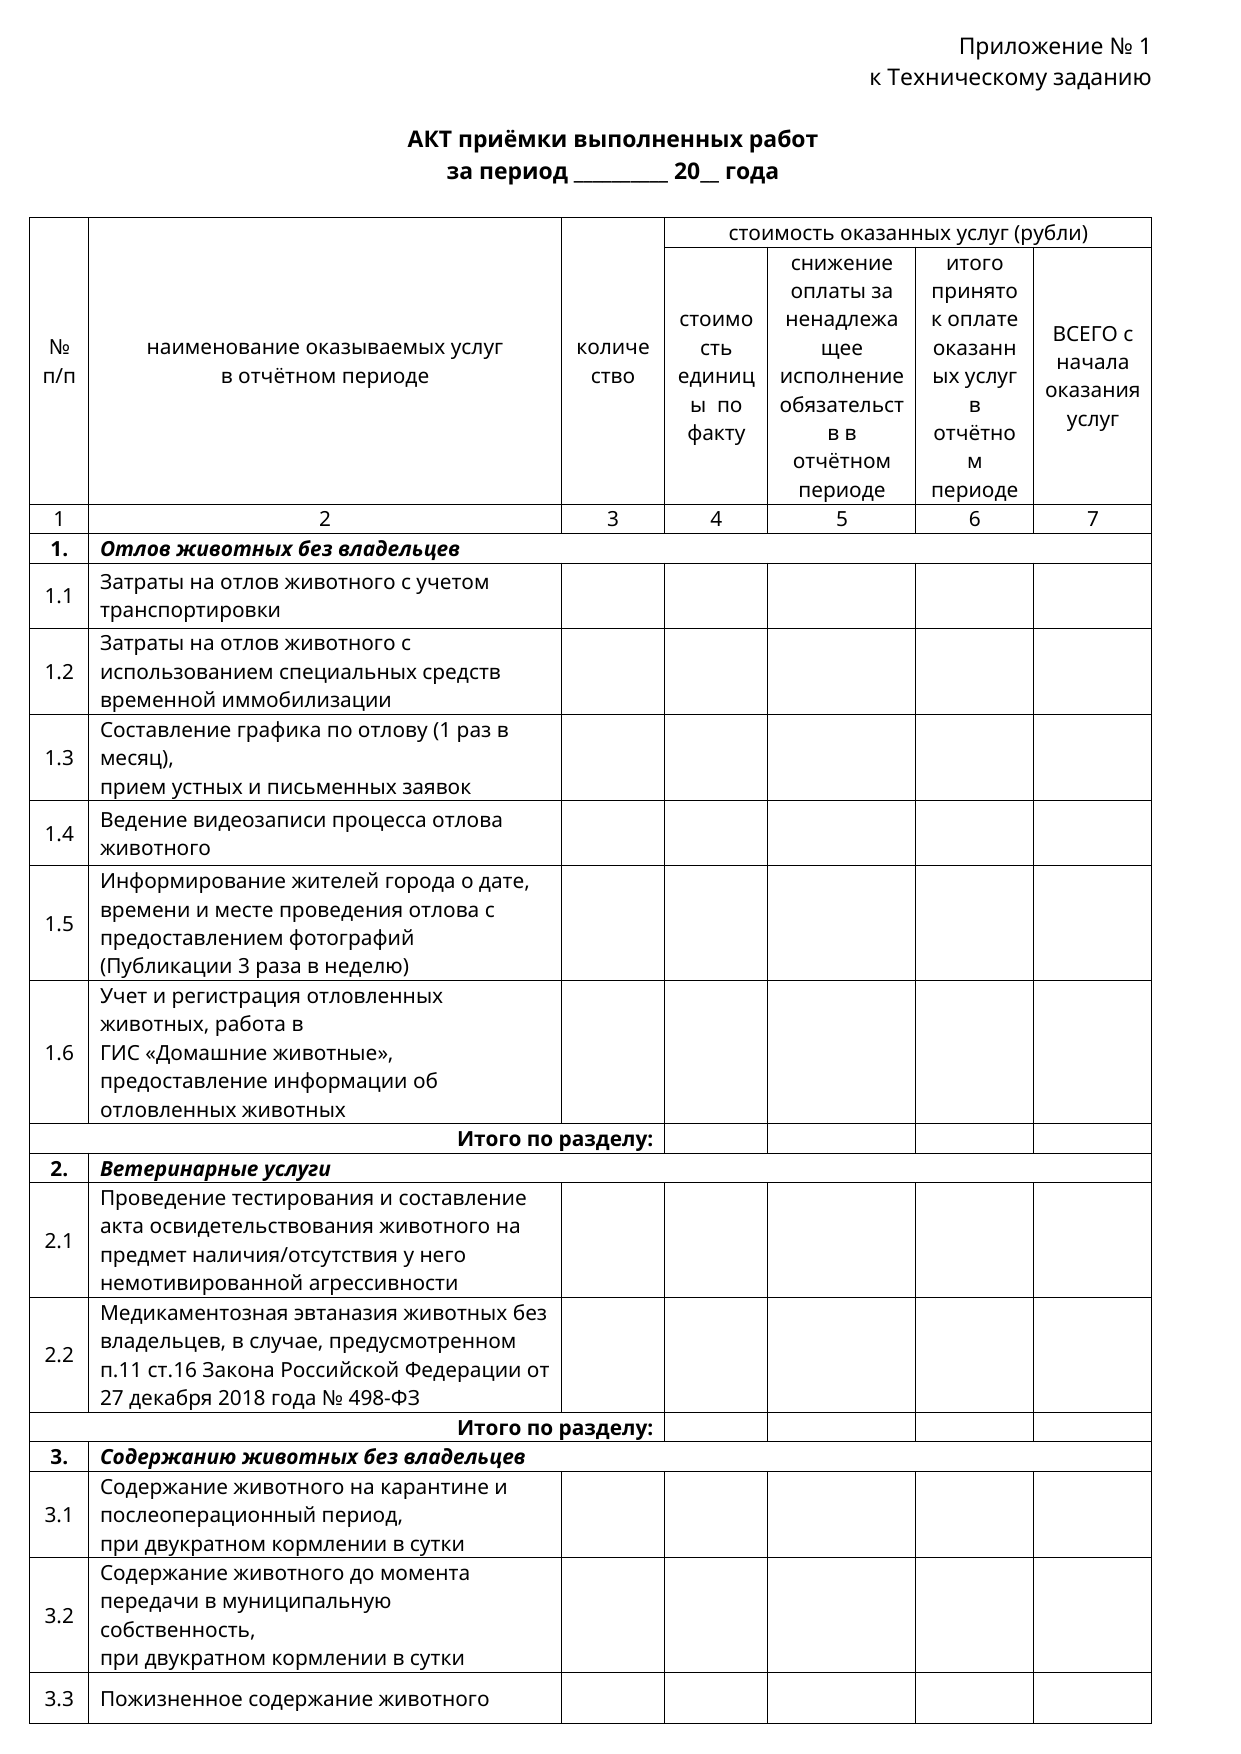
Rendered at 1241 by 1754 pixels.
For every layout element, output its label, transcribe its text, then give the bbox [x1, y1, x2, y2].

table_cell 4 [665, 505, 767, 533]
table_cell 3.2 [30, 1558, 88, 1672]
text к Техническому заданию [74, 61, 1152, 92]
table_cell [562, 629, 664, 714]
table_cell 5 [768, 505, 915, 533]
table_cell [768, 981, 915, 1123]
table_cell Ветеринарные услуги [89, 1154, 1151, 1182]
table_cell Проведение тестирования и составление акта освидетельствования животного на предмет наличия/отсутствия у него немотивированной агрессивности [89, 1183, 561, 1297]
table_cell [665, 564, 767, 627]
table_header количество [562, 218, 664, 503]
table_cell Информирование жителей города о дате, времени и месте проведения отлова с предоставлением фотографий (Публикации 3 раза в неделю) [89, 866, 561, 980]
table_cell [665, 715, 767, 800]
table_cell [562, 866, 664, 980]
table_cell [665, 1673, 767, 1723]
table_cell Содержание животного до момента передачи в муниципальную собственность, при двукратном кормлении в сутки [89, 1558, 561, 1672]
table_cell [916, 715, 1033, 800]
table_cell [768, 564, 915, 627]
table_cell [1034, 801, 1151, 865]
table_cell 2.1 [30, 1183, 88, 1297]
table_cell [562, 1673, 664, 1723]
table_cell 1.4 [30, 801, 88, 865]
table_cell Затраты на отлов животного с учетом транспортировки [89, 564, 561, 627]
table_cell ВСЕГО с начала оказания услуг [1034, 248, 1151, 503]
table_cell [1034, 564, 1151, 627]
table_cell [916, 801, 1033, 865]
table_cell [916, 1413, 1033, 1441]
table_cell [768, 715, 915, 800]
table_cell [1034, 1298, 1151, 1412]
table_cell [916, 1124, 1033, 1153]
table_cell итого принято к оплате оказанных услуг в отчётном периоде [916, 248, 1033, 503]
table_cell 6 [916, 505, 1033, 533]
table_cell 2. [30, 1154, 88, 1182]
table_cell [768, 629, 915, 714]
table_cell [768, 866, 915, 980]
table_cell 1.1 [30, 564, 88, 627]
table_cell [916, 629, 1033, 714]
table_cell [665, 1472, 767, 1557]
table_cell [1034, 629, 1151, 714]
table_cell [562, 564, 664, 627]
table_cell [916, 1472, 1033, 1557]
table_cell 3.1 [30, 1472, 88, 1557]
table_cell [768, 1472, 915, 1557]
table_cell [562, 801, 664, 865]
table_cell [665, 1183, 767, 1297]
table_cell [1034, 1413, 1151, 1441]
table_cell Составление графика по отлову (1 раз в месяц), прием устных и письменных заявок [89, 715, 561, 800]
table_cell Затраты на отлов животного с использованием специальных средств временной иммобилизации [89, 629, 561, 714]
table_cell [768, 1673, 915, 1723]
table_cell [89, 1673, 561, 1723]
table_cell [665, 981, 767, 1123]
table_cell Медикаментозная эвтаназия животных без владельцев, в случае, предусмотренном п.11 ст.16 Закона Российской Федерации от 27 декабря 2018 года № 498-ФЗ [89, 1298, 561, 1412]
table_cell [562, 1558, 664, 1672]
table_cell 2 [89, 505, 561, 533]
table_cell [562, 981, 664, 1123]
table_cell [916, 1183, 1033, 1297]
table_cell 1.6 [30, 981, 88, 1123]
table_cell [916, 866, 1033, 980]
table_cell 3.3 [30, 1673, 88, 1723]
table_cell [665, 1558, 767, 1672]
table_cell 1. [30, 534, 88, 562]
table_cell [916, 1298, 1033, 1412]
table_cell [1034, 1124, 1151, 1153]
table_cell [768, 1298, 915, 1412]
table_cell [562, 1183, 664, 1297]
table_cell Ведение видеозаписи процесса отлова животного [89, 801, 561, 865]
table_cell Содержанию животных без владельцев [89, 1442, 1151, 1471]
table_cell 3 [562, 505, 664, 533]
table_cell стоимость единицы по факту [665, 248, 767, 503]
table_cell [665, 801, 767, 865]
table_header стоимость оказанных услуг (рубли) [665, 218, 1151, 247]
table_cell [916, 1558, 1033, 1672]
table_cell [1034, 1558, 1151, 1672]
table_cell 1.5 [30, 866, 88, 980]
table_cell 7 [1034, 505, 1151, 533]
table_cell [916, 564, 1033, 627]
table_cell [768, 801, 915, 865]
table_cell [768, 1124, 915, 1153]
table_header № п/п [30, 218, 88, 503]
table_cell [562, 715, 664, 800]
text за период __________ 20__ года [74, 154, 1152, 186]
text АКТ приёмки выполненных работ [74, 123, 1152, 154]
table_cell [768, 1183, 915, 1297]
table_cell 3. [30, 1442, 88, 1471]
table_cell [916, 1673, 1033, 1723]
table_cell [665, 1124, 767, 1153]
table_cell [562, 1472, 664, 1557]
table_cell Итого по разделу: [30, 1124, 664, 1153]
table_cell [1034, 1472, 1151, 1557]
table_cell 1 [30, 505, 88, 533]
table_cell 2.2 [30, 1298, 88, 1412]
table_cell Отлов животных без владельцев [89, 534, 1151, 562]
table_header наименование оказываемых услуг в отчётном периоде [89, 218, 561, 503]
table_cell [1034, 715, 1151, 800]
table_cell [768, 1413, 915, 1441]
table_cell [1034, 1183, 1151, 1297]
table_cell [665, 1298, 767, 1412]
table_cell [562, 1298, 664, 1412]
table_cell [916, 981, 1033, 1123]
table_cell Учет и регистрация отловленных животных, работа в ГИС «Домашние животные», предоставление информации об отловленных животных [89, 981, 561, 1123]
table_cell [665, 629, 767, 714]
table_cell Содержание животного на карантине и послеоперационный период, при двукратном кормлении в сутки [89, 1472, 561, 1557]
table_cell снижение оплаты за ненадлежащее исполнение обязательств в отчётном периоде [768, 248, 915, 503]
table_cell Итого по разделу: [30, 1413, 664, 1441]
table_cell [1034, 1673, 1151, 1723]
table_cell [1034, 866, 1151, 980]
table_cell 1.3 [30, 715, 88, 800]
table_cell [665, 1413, 767, 1441]
table_cell [665, 866, 767, 980]
table_cell [768, 1558, 915, 1672]
table_cell [1034, 981, 1151, 1123]
table_cell 1.2 [30, 629, 88, 714]
text Приложение № 1 [74, 29, 1152, 61]
